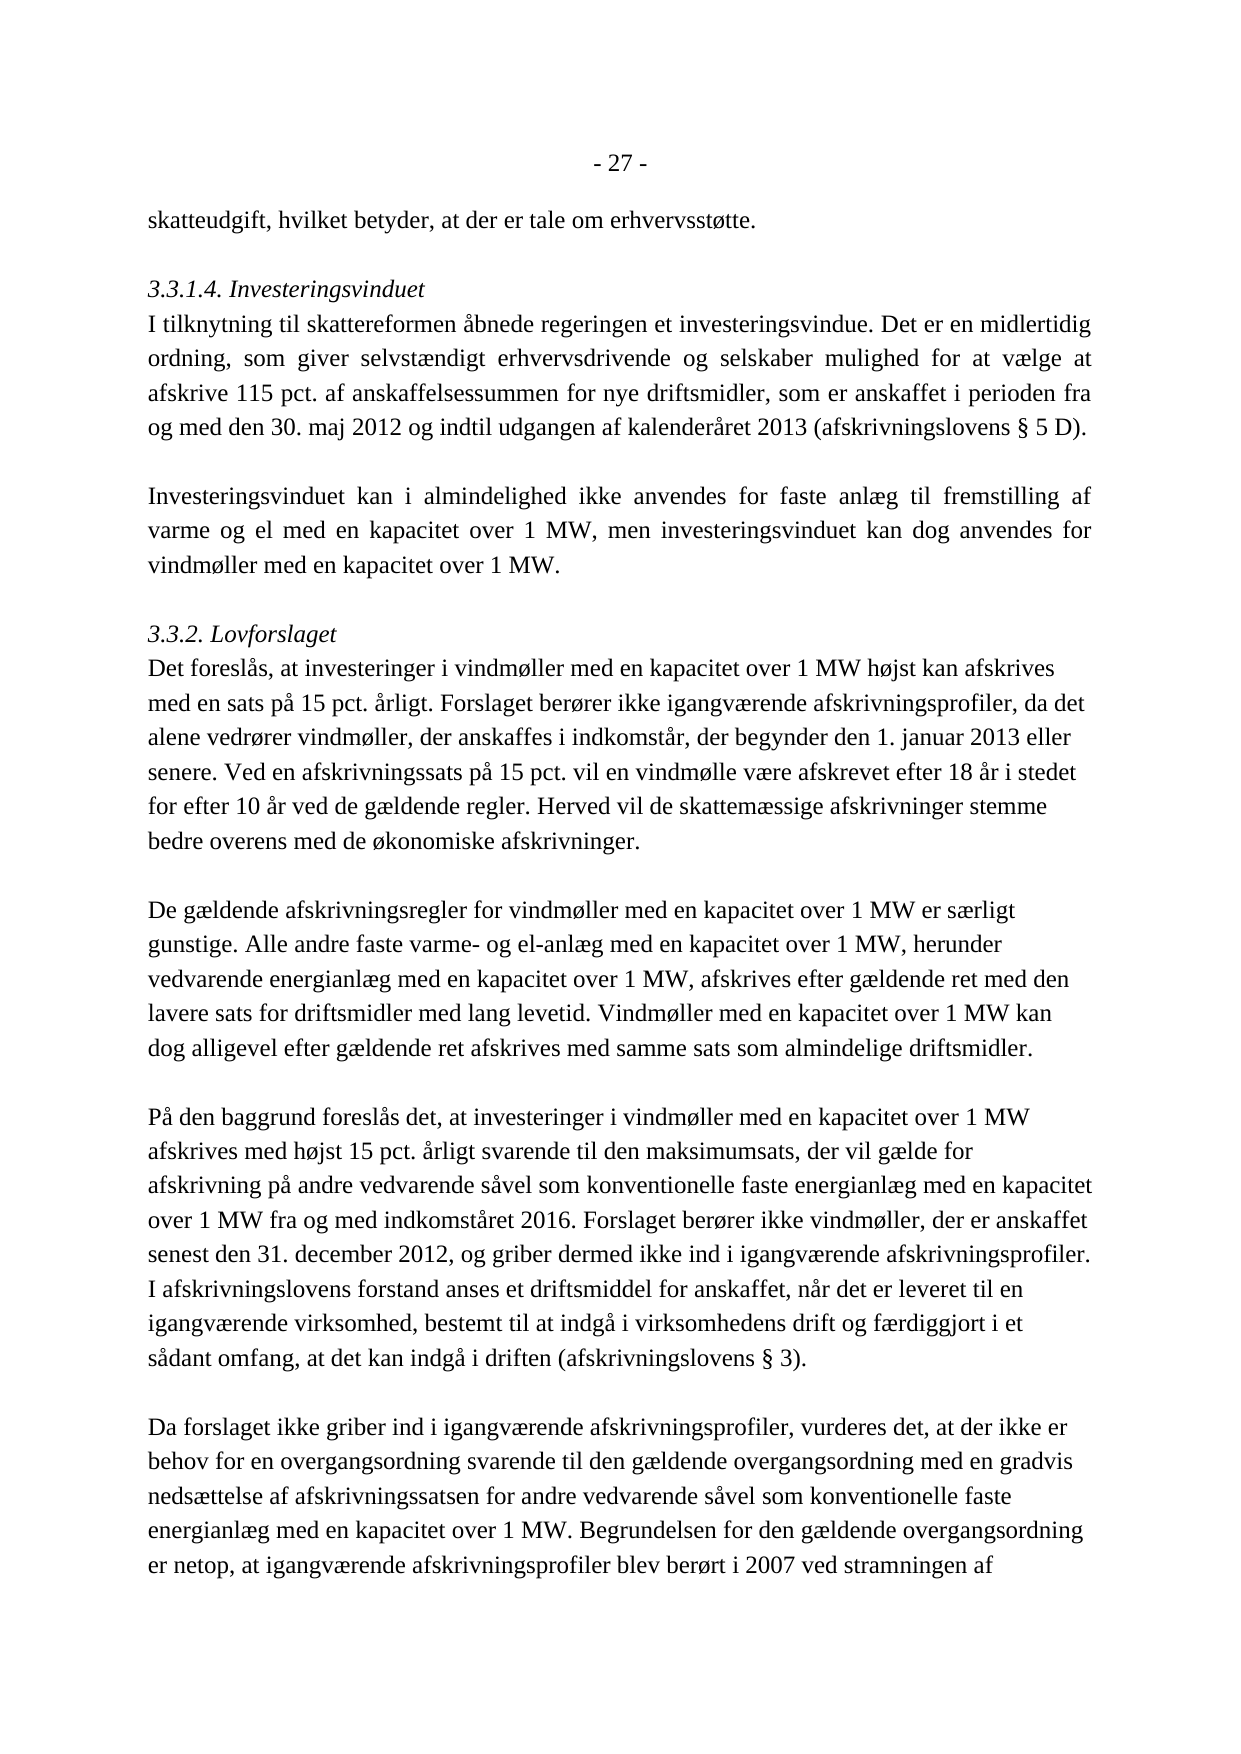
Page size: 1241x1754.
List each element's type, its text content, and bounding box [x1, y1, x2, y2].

text De gældende afskrivningsregler for vindmøller med en kapacitet over 1 MW er særligt gunstige. Alle andre faste varme- og el-anlæg med en kapacitet over 1 MW, herunder vedvarende energianlæg med en kapacitet over 1 MW, afskrives efter gældende ret med den lavere sats for driftsmidler med lang levetid. Vindmøller med en kapacitet over 1 MW kan dog alligevel efter gældende ret afskrives med samme sats som almindelige driftsmidler. [148, 895, 1092, 1061]
text På den baggrund foreslås det, at investeringer i vindmøller med en kapacitet over 1 MW afskrives med højst 15 pct. årligt svarende til den maksimumsats, der vil gælde for afskrivning på andre vedvarende såvel som konventionelle faste energianlæg med en kapacitet over 1 MW fra og med indkomståret 2016. Forslaget berører ikke vindmøller, der er anskaffet senest den 31. december 2012, og griber dermed ikke ind i igangværende afskrivningsprofiler. I afskrivningslovens forstand anses et driftsmiddel for anskaffet, når det er leveret til en igangværende virksomhed, bestemt til at indgå i virksomhedens drift og færdiggjort i et sådant omfang, at det kan indgå i driften (afskrivningslovens § 3). [148, 1102, 1092, 1372]
text 3.3.1.4. Investeringsvinduet [148, 274, 1092, 303]
text 3.3.2. Lovforslaget [148, 619, 1092, 648]
text Det foreslås, at investeringer i vindmøller med en kapacitet over 1 MW højst kan afskrives med en sats på 15 pct. årligt. Forslaget berører ikke igangværende afskrivningsprofiler, da det alene vedrører vindmøller, der anskaffes i indkomstår, der begynder den 1. januar 2013 eller senere. Ved en afskrivningssats på 15 pct. vil en vindmølle være afskrevet efter 18 år i stedet for efter 10 år ved de gældende regler. Herved vil de skattemæssige afskrivninger stemme bedre overens med de økonomiske afskrivninger. [148, 653, 1092, 854]
text I tilknytning til skattereformen åbnede regeringen et investeringsvindue. Det er en midlertidig ordning, som giver selvstændigt erhvervsdrivende og selskaber mulighed for at vælge at afskrive 115 pct. af anskaffelsessummen for nye driftsmidler, som er anskaffet i perioden fra og med den 30. maj 2012 og indtil udgangen af kalenderåret 2013 (afskrivningslovens § 5 D). [148, 309, 1092, 441]
text Investeringsvinduet kan i almindelighed ikke anvendes for faste anlæg til fremstilling af varme og el med en kapacitet over 1 MW, men investeringsvinduet kan dog anvendes for vindmøller med en kapacitet over 1 MW. [148, 481, 1092, 579]
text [148, 1412, 1092, 1579]
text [148, 205, 1092, 234]
